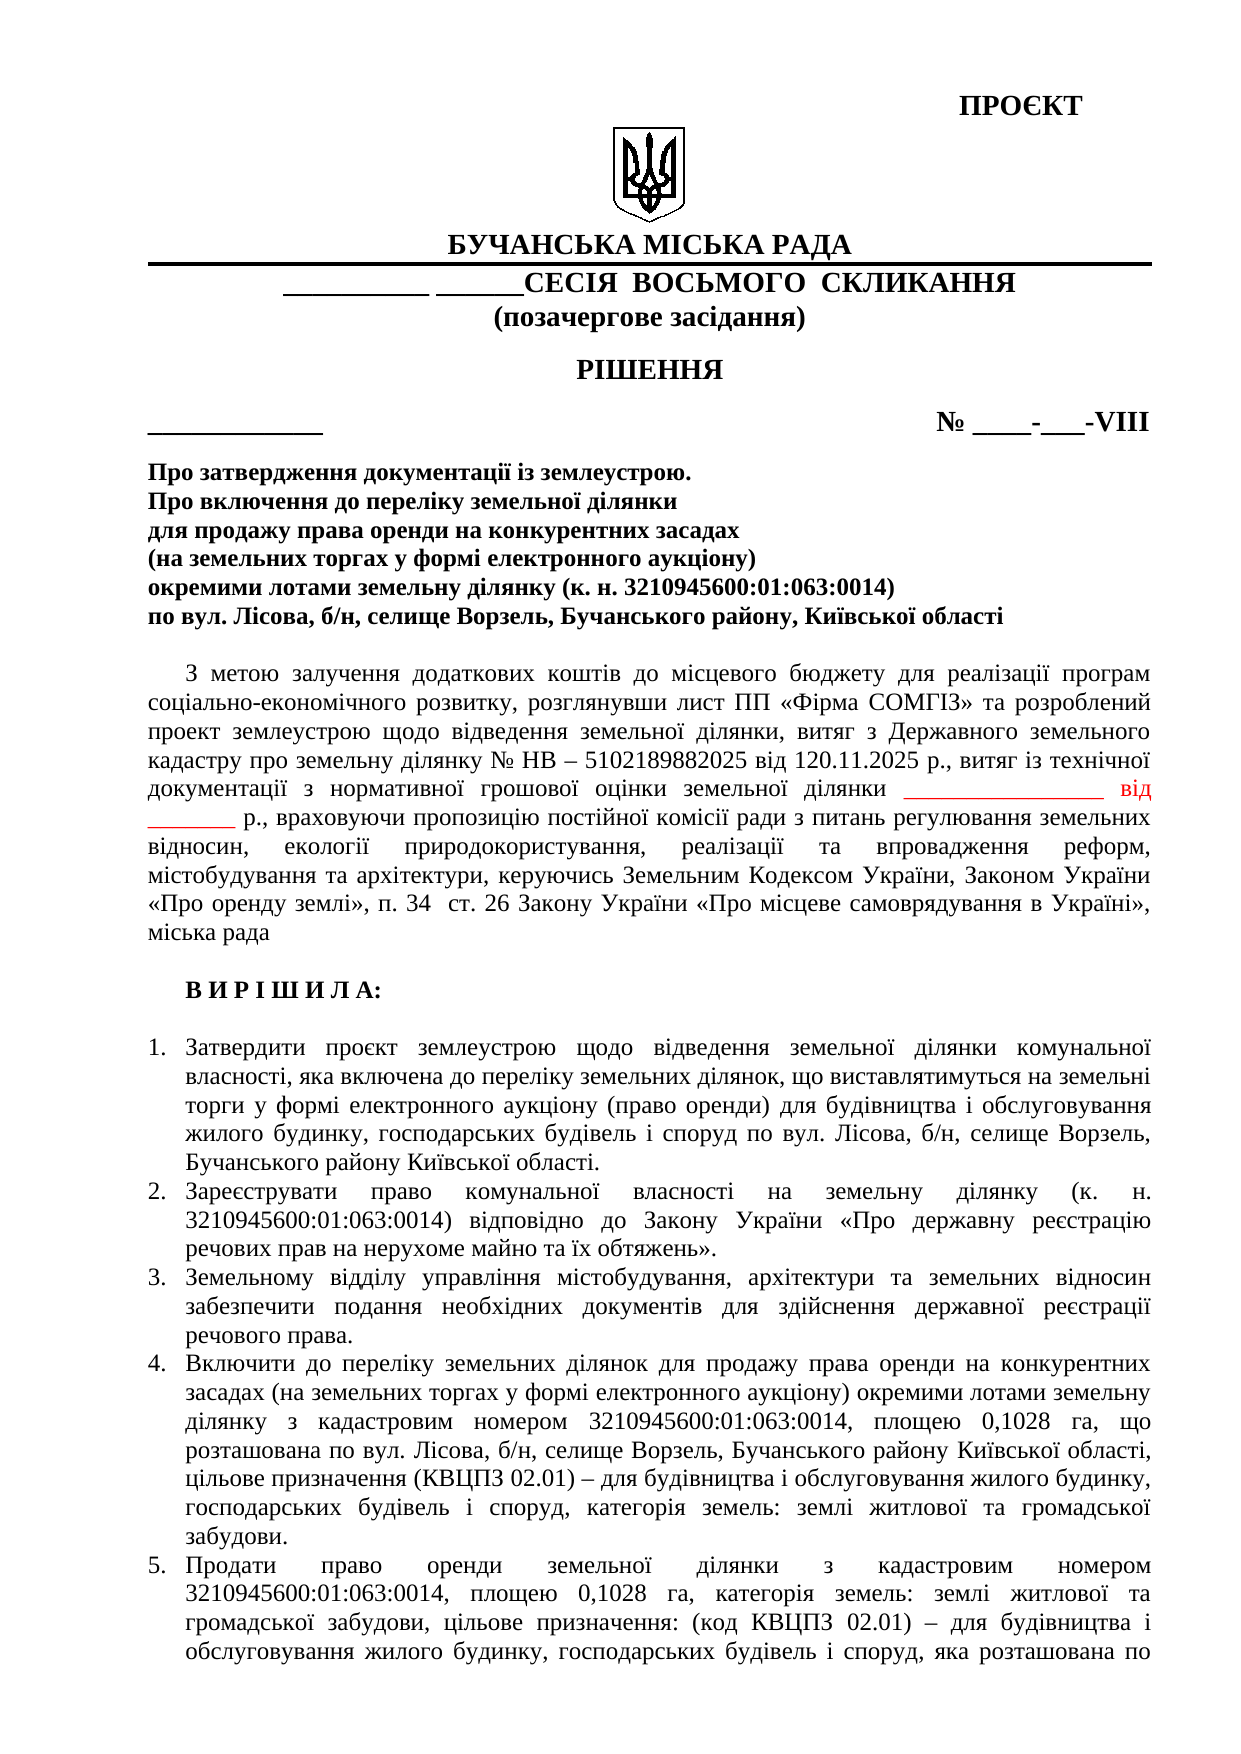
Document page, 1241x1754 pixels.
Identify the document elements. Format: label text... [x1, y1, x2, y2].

list Затвердити проєкт землеустрою щодо відведення земельної ділянки комунальної власності, яка включена до переліку земельних ділянок, що виставлятимуться на земельні торги у формі електронного аукціону (право оренди) для будівництва і обслуговування жилого будинку, господарських будівель і споруд по вул. Лісова, б/н, селище Ворзель, Бучанського району Київської області. [148, 1032, 1152, 1176]
text В И Р І Ш И Л А: [148, 975, 1152, 1003]
text ПРОЄКТ [959, 88, 1152, 122]
text Про затвердження документації із землеустрою. [148, 457, 1152, 486]
text З метою залучення додаткових коштів до місцевого бюджету для реалізації програм соціально-економічного розвитку, розглянувши лист ПП «Фірма СОМГІЗ» та розроблений проект землеустрою щодо відведення земельної ділянки, витяг з Державного земельного кадастру про земельну ділянку № НВ – 5102189882025 від 120.11.2025 р., витяг із технічної документації з нормативної грошової оцінки земельної ділянки ________________ від _______ р., враховуючи пропозицію постійної комісії ради з питань регулювання земельних відносин, екології природокористування, реалізації та впровадження реформ, містобудування та архітектури, керуючись Земельним Кодексом України, Законом України «Про оренду землі», п. 34 ст. 26 Закону України «Про місцеве самоврядування в Україні», міська рада [148, 658, 1152, 946]
list Включити до переліку земельних ділянок для продажу права оренди на конкурентних засадах (на земельних торгах у формі електронного аукціону) окремими лотами земельну ділянку з кадастровим номером 3210945600:01:063:0014, площею 0,1028 га, що розташована по вул. Лісова, б/н, селище Ворзель, Бучанського району Київської області, цільове призначення (КВЦПЗ 02.01) – для будівництва і обслуговування жилого будинку, господарських будівель і споруд, категорія земель: землі житлової та громадської забудови. [148, 1348, 1152, 1550]
text РІШЕННЯ [148, 352, 1152, 385]
text Про включення до переліку земельної ділянки [148, 486, 1152, 515]
list Земельному відділу управління містобудування, архітектури та земельних відносин забезпечити подання необхідних документів для здійснення державної реєстрації речового права. [148, 1262, 1152, 1348]
text для продажу права оренди на конкурентних засадах [148, 515, 1152, 543]
text (на земельних торгах у формі електронного аукціону) [148, 543, 1152, 572]
text (позачергове засідання) [148, 299, 1152, 333]
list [148, 1550, 1152, 1665]
text БУЧАНСЬКА МІСЬКА РАДА [148, 227, 1152, 262]
text по вул. Лісова, б/н, селище Ворзель, Бучанського району, Київської області [148, 601, 1152, 630]
text __________ ______СЕСІЯ ВОСЬМОГО СКЛИКАННЯ [148, 266, 1152, 299]
text окремими лотами земельну ділянку (к. н. 3210945600:01:063:0014) [148, 572, 1152, 601]
list Зареєструвати право комунальної власності на земельну ділянку (к. н. 3210945600:01:063:0014) відповідно до Закону України «Про державну реєстрацію речових прав на нерухоме майно та їх обтяжень». [148, 1176, 1152, 1262]
text ____________ № ____-___-VIII [148, 404, 1152, 438]
